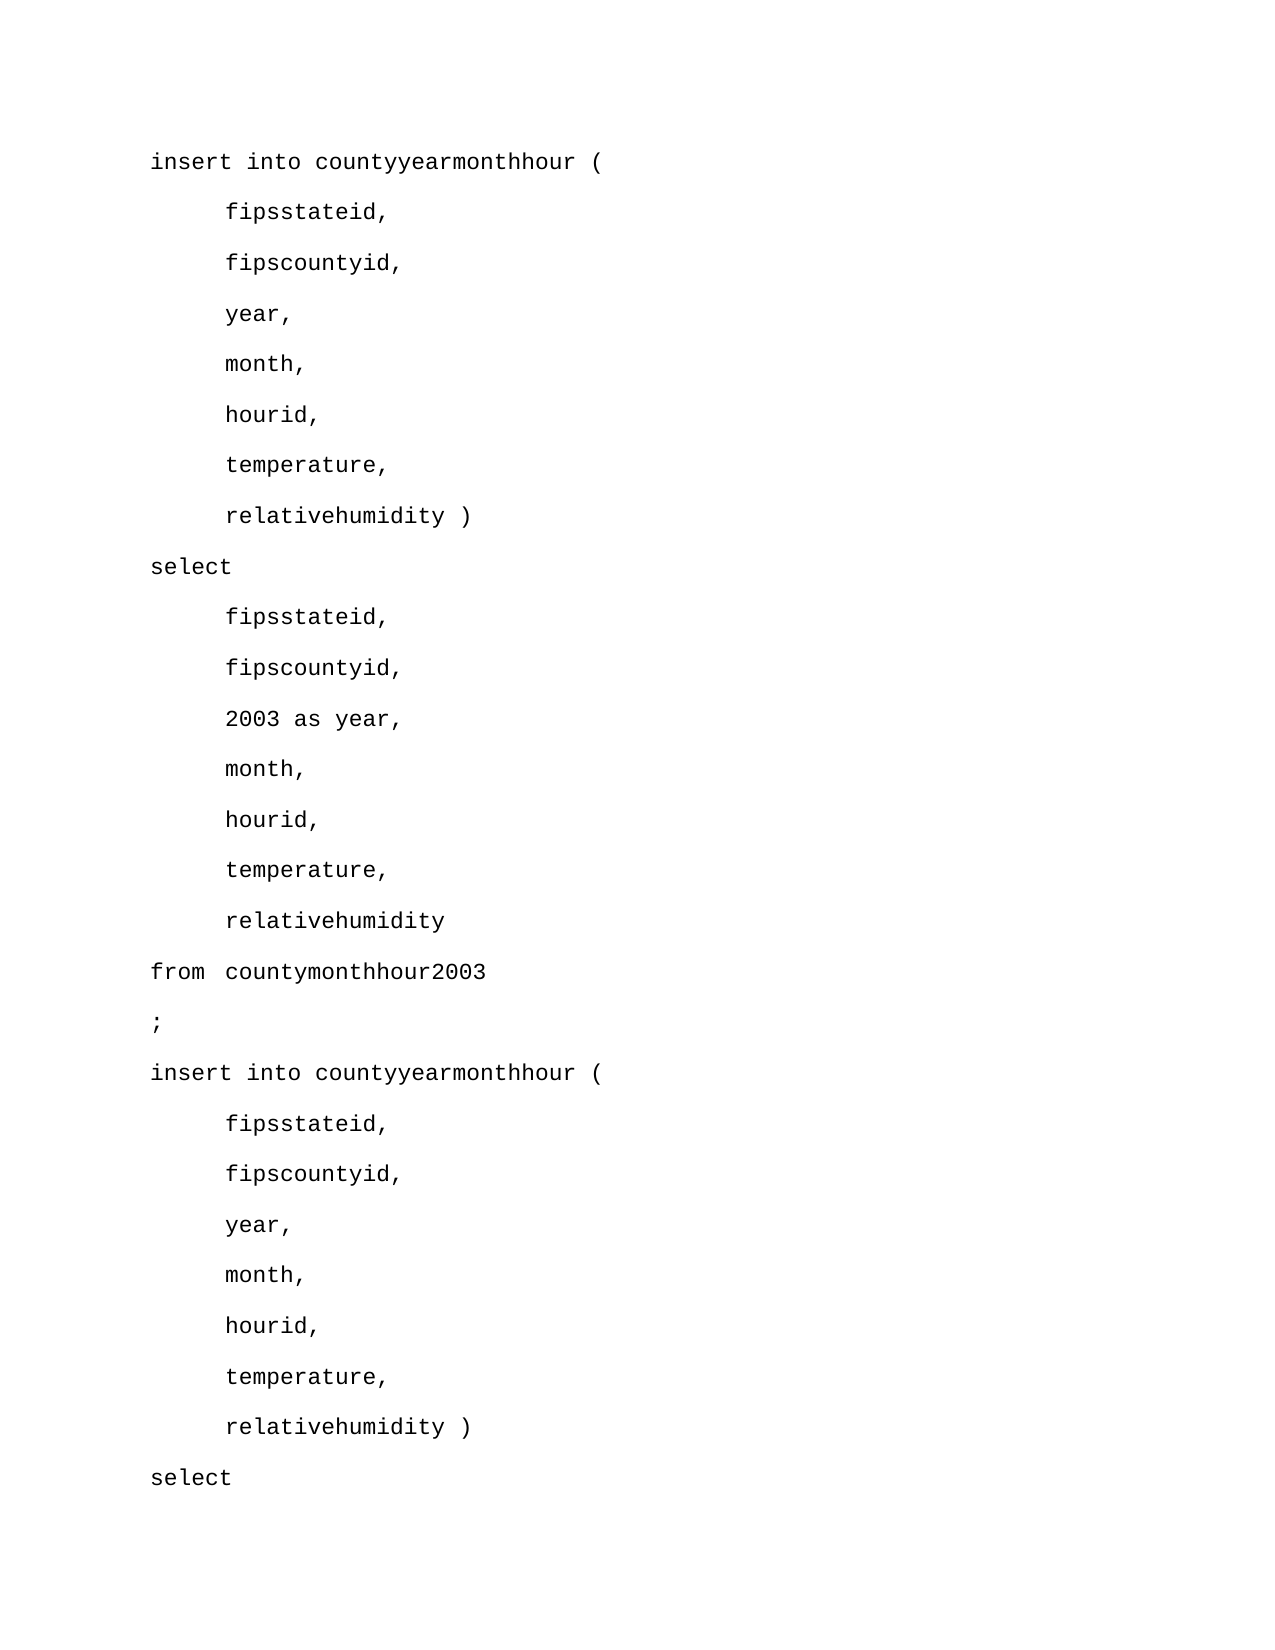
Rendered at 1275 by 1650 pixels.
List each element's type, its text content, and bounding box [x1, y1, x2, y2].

text fipsstateid, [150, 1112, 1215, 1138]
text month, [150, 757, 1215, 783]
text hourid, [150, 808, 1215, 834]
text month, [150, 1264, 1215, 1290]
text relativehumidity ) [150, 504, 1215, 530]
text fipscountyid, [150, 251, 1215, 277]
text temperature, [150, 1365, 1215, 1391]
text hourid, [150, 1314, 1215, 1340]
text fipsstateid, [150, 201, 1215, 227]
text select [150, 555, 1215, 581]
text insert into countyyearmonthhour ( [150, 150, 1215, 176]
text from countymonthhour2003 [150, 960, 1215, 986]
text year, [150, 302, 1215, 328]
text relativehumidity [150, 909, 1215, 935]
text relativehumidity ) [150, 1416, 1215, 1442]
text fipscountyid, [150, 1162, 1215, 1188]
text month, [150, 352, 1215, 378]
text year, [150, 1213, 1215, 1239]
text select [150, 1466, 1215, 1492]
text 2003 as year, [150, 707, 1215, 733]
text hourid, [150, 403, 1215, 429]
text ; [150, 1011, 1215, 1037]
text temperature, [150, 859, 1215, 885]
text fipscountyid, [150, 656, 1215, 682]
text insert into countyyearmonthhour ( [150, 1061, 1215, 1087]
text temperature, [150, 454, 1215, 480]
text fipsstateid, [150, 606, 1215, 632]
